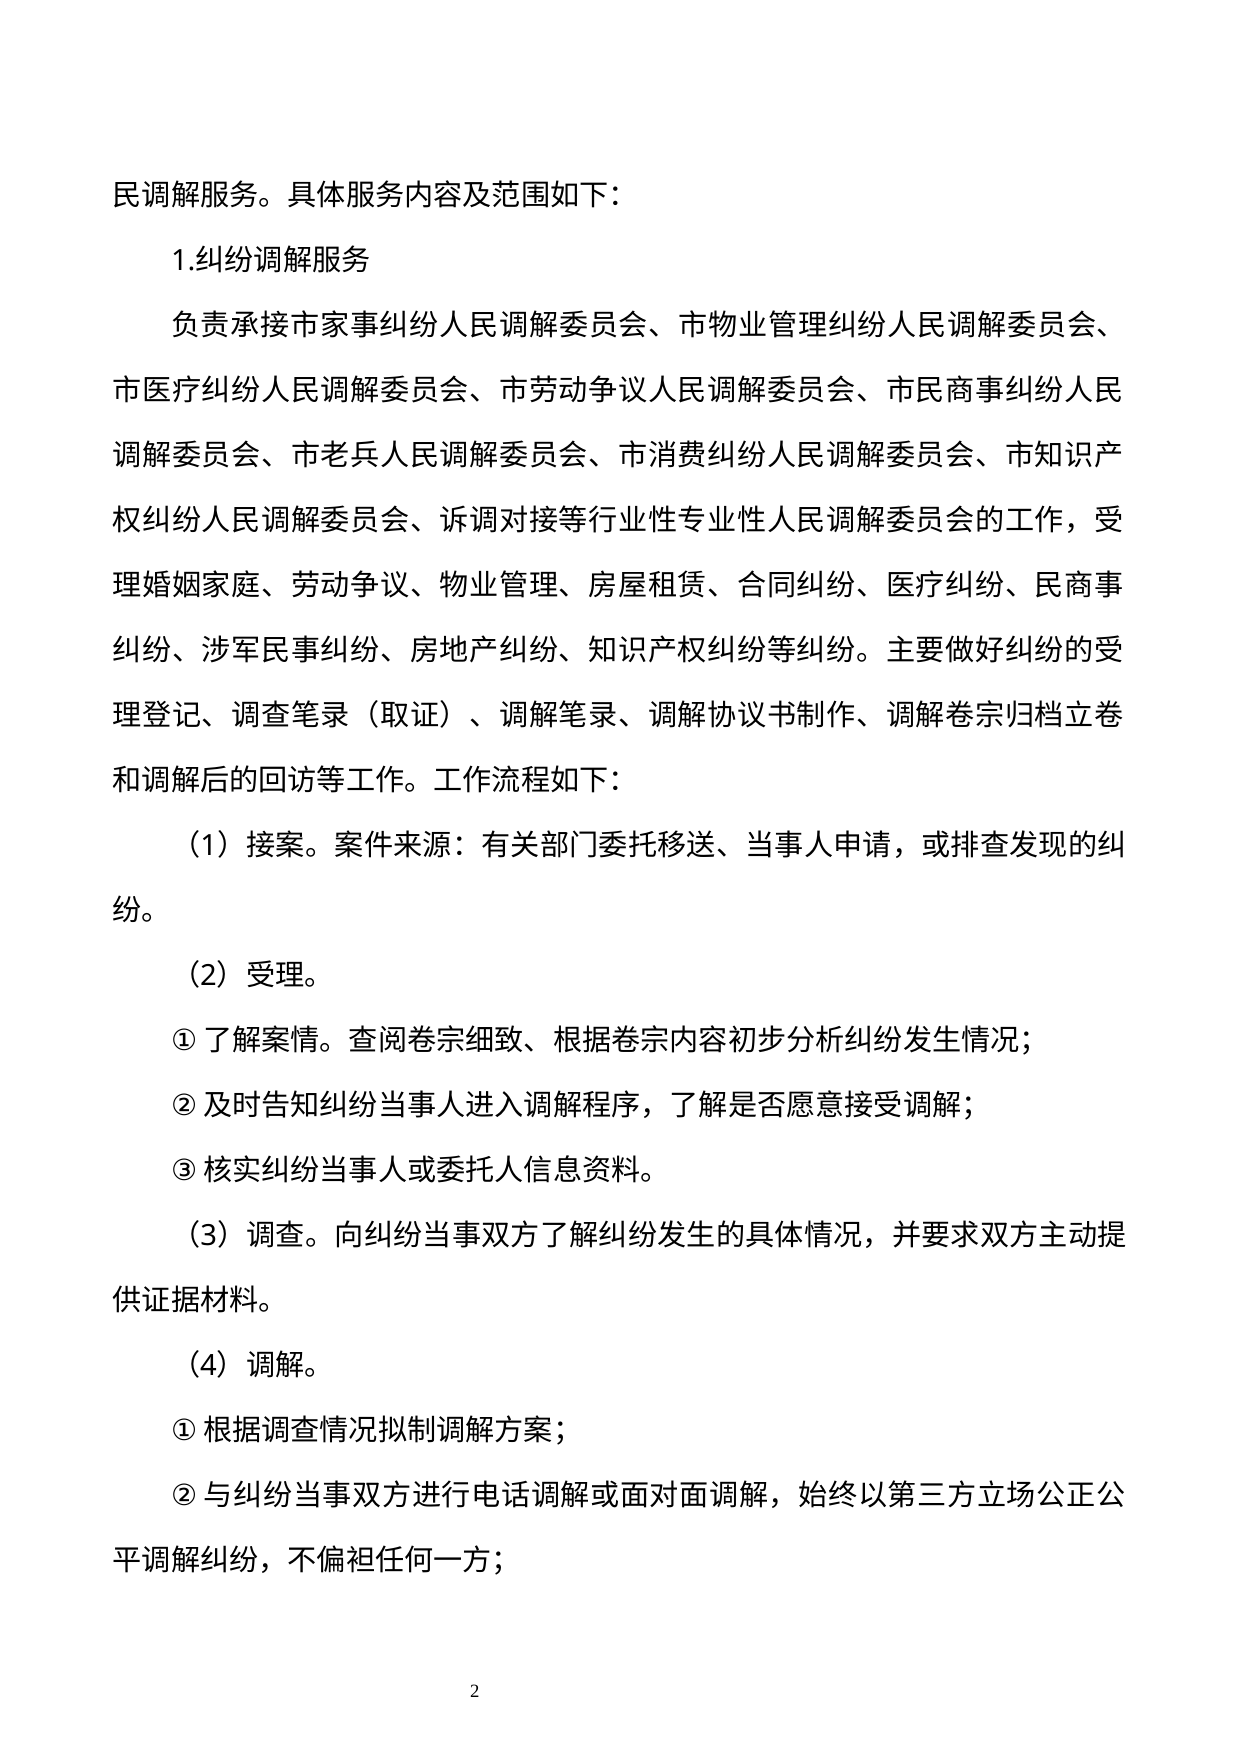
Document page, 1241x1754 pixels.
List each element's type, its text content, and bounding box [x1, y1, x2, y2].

list （4）调解。 [112, 1330, 1128, 1395]
list （3）调查。向纠纷当事双方了解纠纷发生的具体情况，并要求双方主动提供证据材料。 [112, 1200, 1128, 1330]
list （2）受理。 [112, 940, 1128, 1005]
list 1.纠纷调解服务 [112, 225, 1128, 290]
list ②及时告知纠纷当事人进入调解程序，了解是否愿意接受调解； [112, 1070, 1128, 1135]
list （1）接案。案件来源：有关部门委托移送、当事人申请，或排查发现的纠纷。 [112, 810, 1128, 940]
list ②与纠纷当事双方进行电话调解或面对面调解，始终以第三方立场公正公平调解纠纷，不偏袒任何一方； [112, 1460, 1128, 1590]
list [112, 160, 1128, 225]
list ①根据调查情况拟制调解方案； [112, 1395, 1128, 1460]
list ③核实纠纷当事人或委托人信息资料。 [112, 1135, 1128, 1200]
list ①了解案情。查阅卷宗细致、根据卷宗内容初步分析纠纷发生情况； [112, 1005, 1128, 1070]
list 负责承接市家事纠纷人民调解委员会、市物业管理纠纷人民调解委员会、市医疗纠纷人民调解委员会、市劳动争议人民调解委员会、市民商事纠纷人民调解委员会、市老兵人民调解委员会、市消费纠纷人民调解委员会、市知识产权纠纷人民调解委员会、诉调对接等行业性专业性人民调解委员会的工作，受理婚姻家庭、劳动争议、物业管理、房屋租赁、合同纠纷、医疗纠纷、民商事纠纷、涉军民事纠纷、房地产纠纷、知识产权纠纷等纠纷。主要做好纠纷的受理登记、调查笔录（取证）、调解笔录、调解协议书制作、调解卷宗归档立卷和调解后的回访等工作。工作流程如下： [112, 290, 1128, 810]
